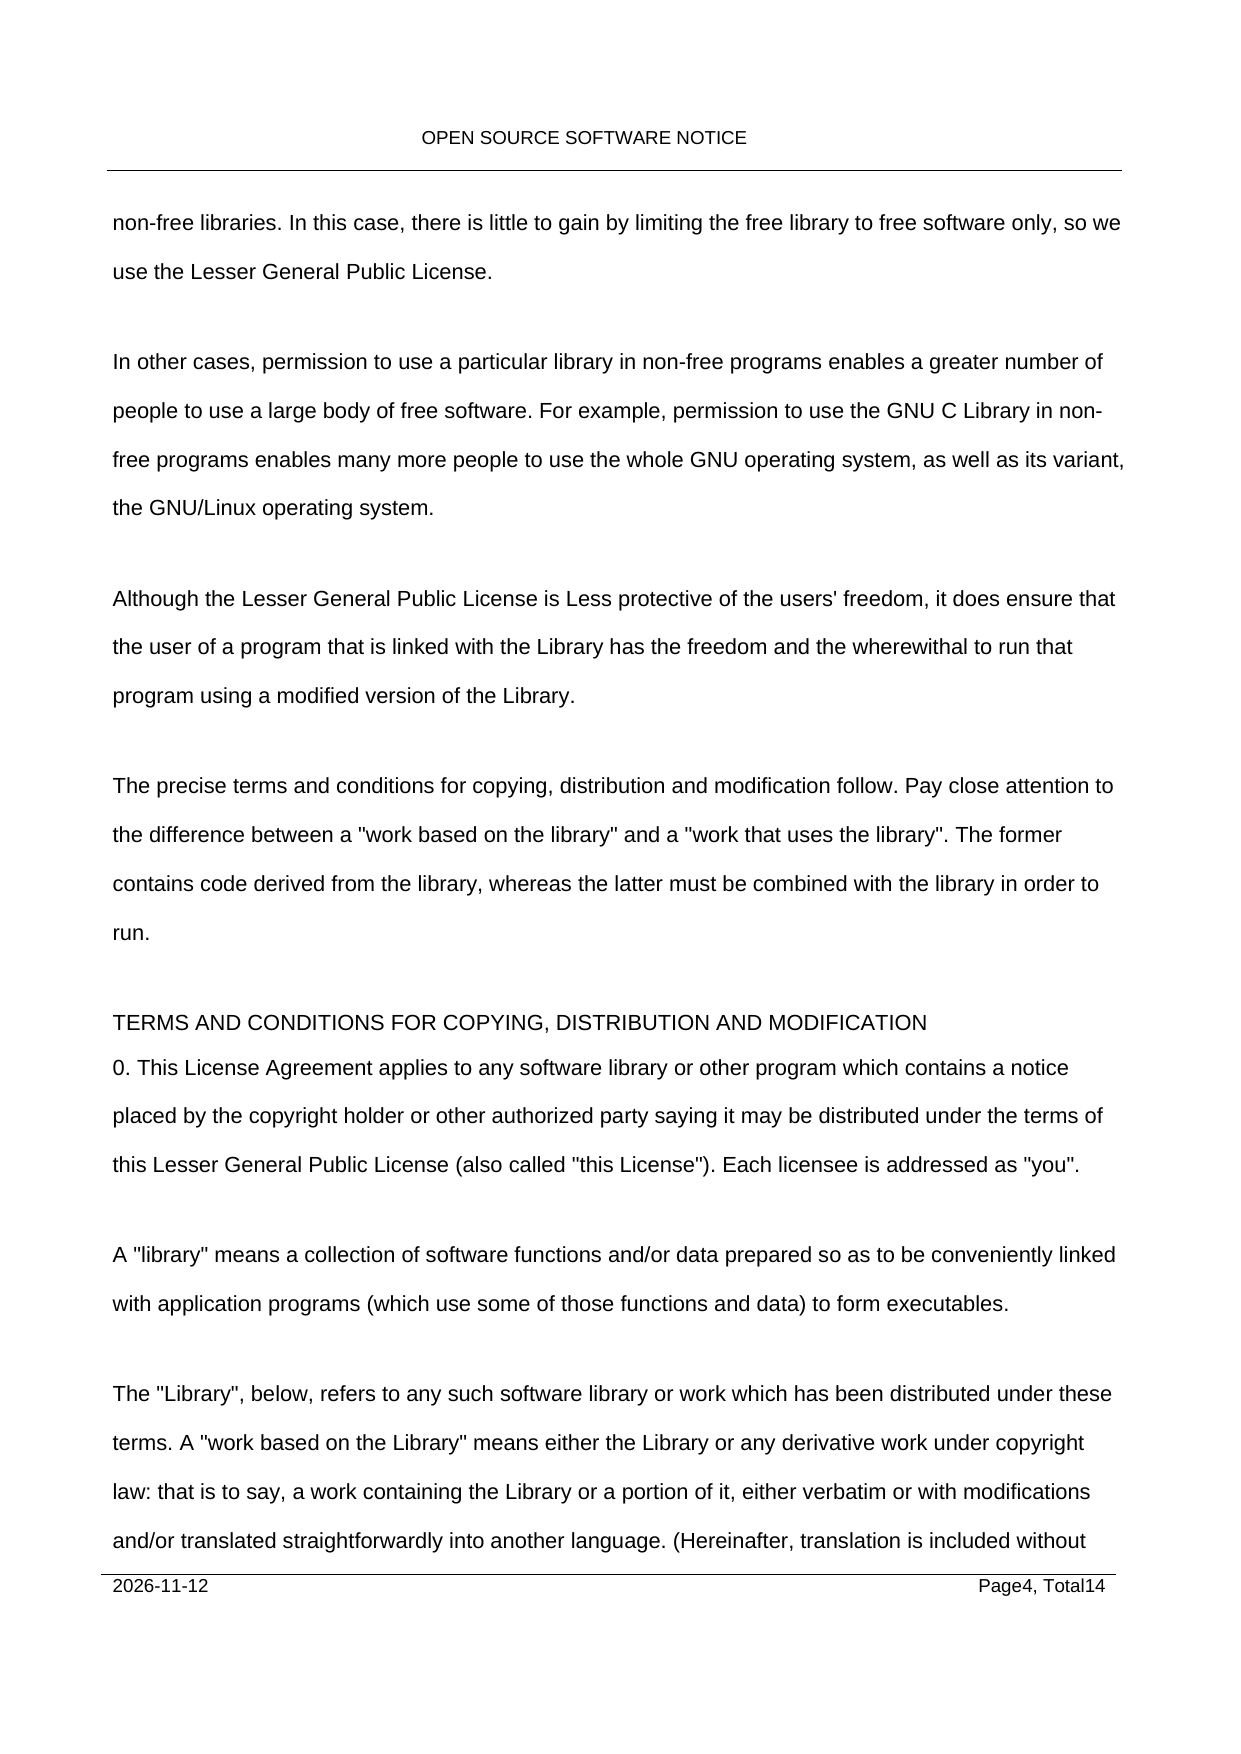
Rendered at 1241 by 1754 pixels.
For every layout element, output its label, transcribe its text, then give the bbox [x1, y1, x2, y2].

text A "library" means a collection of software functions and/or data prepared so as to be conveniently linked with application programs (which use some of those functions and data) to form executables. [112, 1239, 1128, 1320]
text In other cases, permission to use a particular library in non-free programs enables a greater number of people to use a large body of free software. For example, permission to use the GNU C Library in non-free programs enables many more people to use the whole GNU operating system, as well as its variant, the GNU/Linux operating system. [112, 345, 1128, 524]
text TERMS AND CONDITIONS FOR COPYING, DISTRIBUTION AND MODIFICATION [112, 1006, 1128, 1038]
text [112, 206, 1128, 288]
text Although the Lesser General Public License is Less protective of the users' freedom, it does ensure that the user of a program that is linked with the Library has the freedom and the wherewithal to run that program using a modified version of the Library. [112, 582, 1128, 712]
text The precise terms and conditions for copying, distribution and modification follow. Pay close attention to the difference between a "work based on the library" and a "work that uses the library". The former contains code derived from the library, whereas the latter must be combined with the library in order to run. [112, 769, 1128, 948]
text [112, 1378, 1128, 1556]
text 0. This License Agreement applies to any software library or other program which contains a notice placed by the copyright holder or other authorized party saying it may be distributed under the terms of this Lesser General Public License (also called "this License"). Each licensee is addressed as "you". [112, 1051, 1128, 1181]
